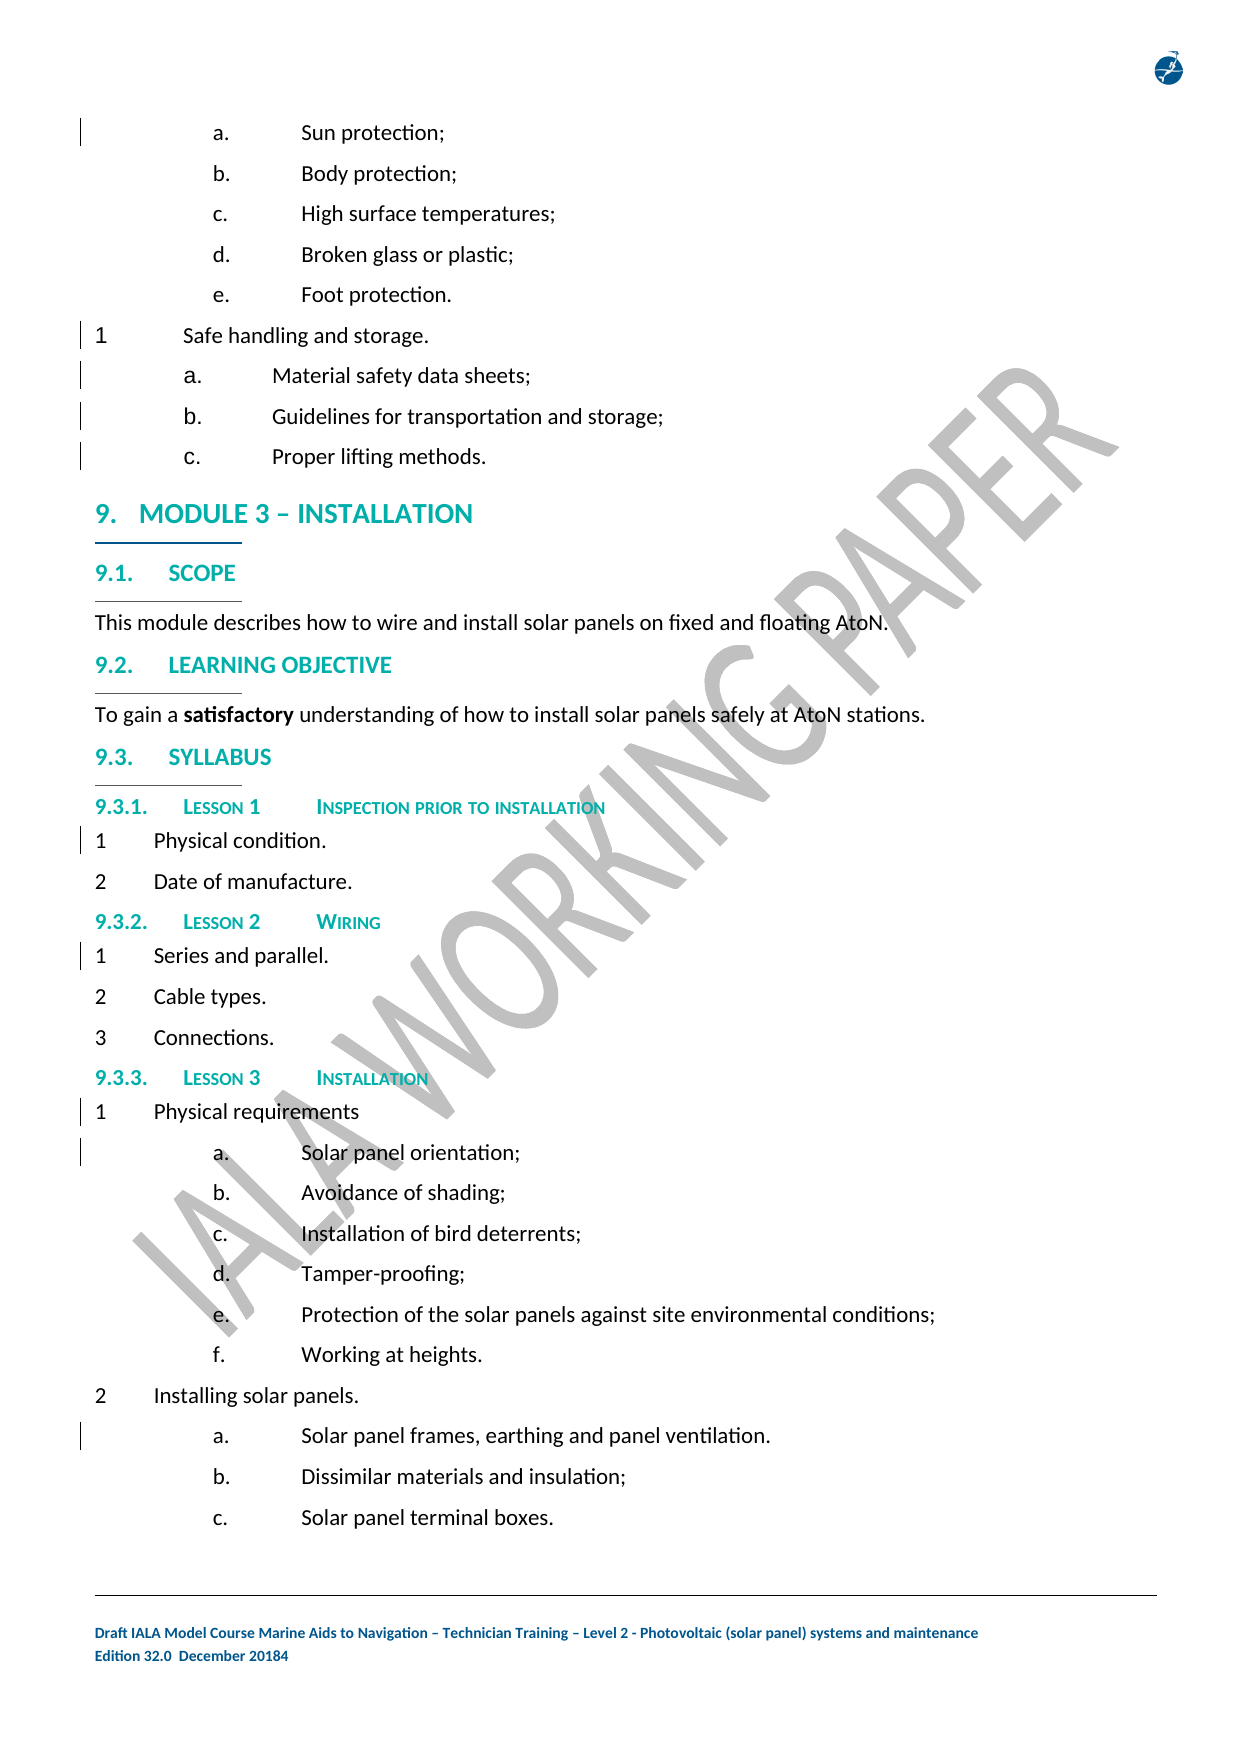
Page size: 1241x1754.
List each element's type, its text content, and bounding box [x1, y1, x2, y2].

list Physical condition. [94, 826, 1157, 854]
list Proper lifting methods. [183, 442, 1157, 470]
subtitle Syllabus [94, 741, 1157, 771]
subtitle Learning Objective [94, 649, 1157, 679]
subtitle Lesson 1 Inspection prior to installation [94, 792, 1157, 820]
list Material safety data sheets; [183, 361, 1157, 389]
list Avoidance of shading; [212, 1178, 1157, 1207]
list Foot protection. [212, 280, 1157, 308]
list Solar panel terminal boxes. [212, 1503, 1157, 1531]
list Series and parallel. [94, 942, 1157, 970]
list Protection of the solar panels against site environmental conditions; [212, 1300, 1157, 1328]
list Safe handling and storage. [94, 321, 1157, 349]
list Connections. [94, 1023, 1157, 1051]
subtitle Lesson 3 Installation [94, 1063, 1157, 1091]
subtitle Scope [94, 557, 1157, 587]
list High surface temperatures; [212, 199, 1157, 227]
list Body protection; [212, 159, 1157, 187]
picture [1123, 1, 1241, 120]
list Cable types. [94, 982, 1157, 1010]
subtitle MODULE 3 – INSTALLATION [94, 495, 1157, 531]
list Solar panel frames, earthing and panel ventilation. [212, 1422, 1157, 1450]
list Installation of bird deterrents; [212, 1219, 1157, 1247]
list Dissimilar materials and insulation; [212, 1462, 1157, 1490]
list Physical requirements [94, 1097, 1157, 1126]
list Installing solar panels. [94, 1381, 1157, 1409]
list Guidelines for transportation and storage; [183, 402, 1157, 430]
list Working at heights. [212, 1341, 1157, 1369]
list Sun protection; [212, 118, 1157, 146]
list Solar panel orientation; [212, 1138, 1157, 1166]
subtitle Lesson 2 Wiring [94, 907, 1157, 935]
list Tamper-proofing; [212, 1259, 1157, 1288]
list Broken glass or plastic; [212, 240, 1157, 268]
text To gain a satisfactory understanding of how to install solar panels safely at AtoN stations. [94, 700, 1157, 728]
list Date of manufacture. [94, 867, 1157, 895]
text This module describes how to wire and install solar panels on fixed and floating AtoN. [94, 608, 1157, 636]
